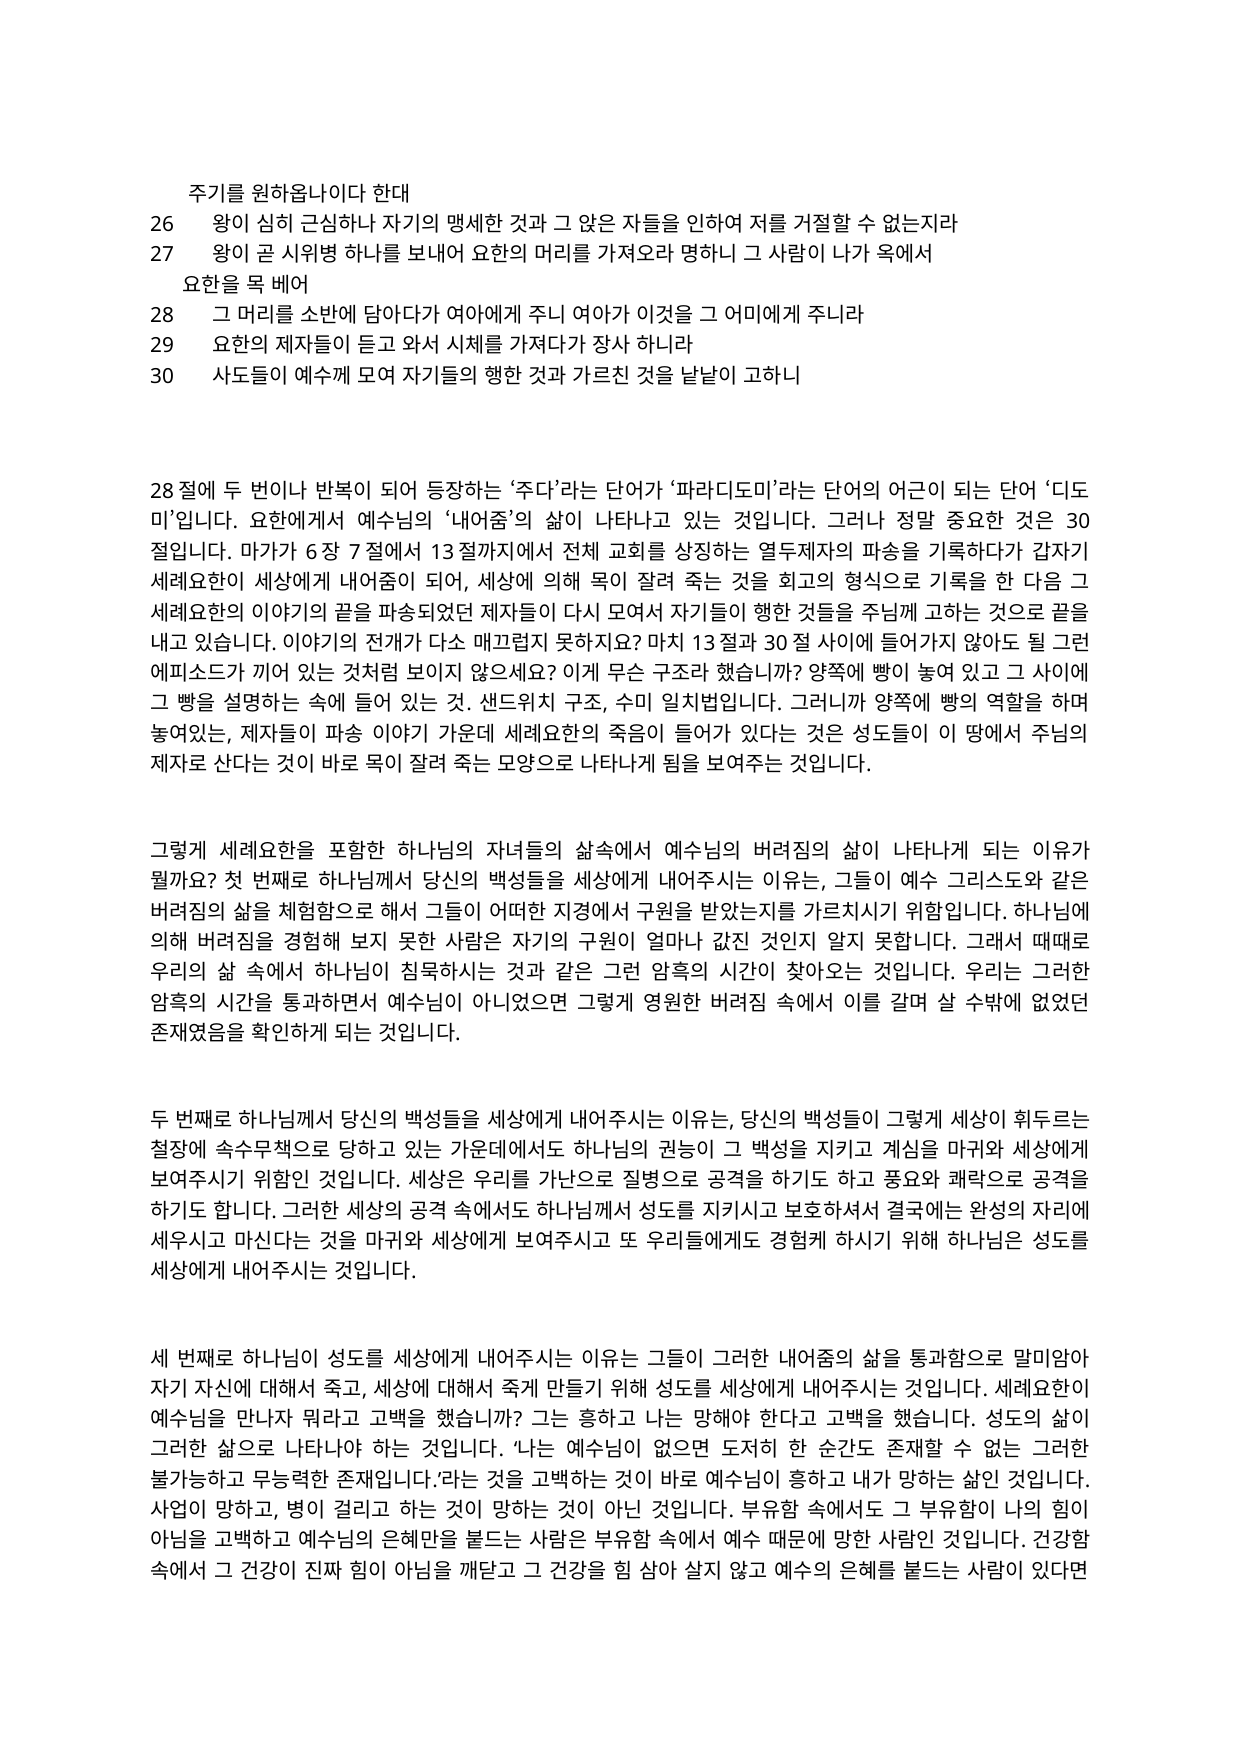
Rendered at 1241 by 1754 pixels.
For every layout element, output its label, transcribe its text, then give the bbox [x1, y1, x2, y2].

text 28절에 두 번이나 반복이 되어 등장하는 ‘주다’라는 단어가 ‘파라디도미’라는 단어의 어근이 되는 단어 ‘디도미’입니다. 요한에게서 예수님의 ‘내어줌’의 삶이 나타나고 있는 것입니다. 그러나 정말 중요한 것은 30절입니다. 마가가 6장 7절에서 13절까지에서 전체 교회를 상징하는 열두제자의 파송을 기록하다가 갑자기 세례요한이 세상에게 내어줌이 되어, 세상에 의해 목이 잘려 죽는 것을 회고의 형식으로 기록을 한 다음 그 세례요한의 이야기의 끝을 파송되었던 제자들이 다시 모여서 자기들이 행한 것들을 주님께 고하는 것으로 끝을 내고 있습니다. 이야기의 전개가 다소 매끄럽지 못하지요? 마치 13절과 30절 사이에 들어가지 않아도 될 그런 에피소드가 끼어 있는 것처럼 보이지 않으세요? 이게 무슨 구조라 했습니까? 양쪽에 빵이 놓여 있고 그 사이에 그 빵을 설명하는 속에 들어 있는 것. 샌드위치 구조, 수미 일치법입니다. 그러니까 양쪽에 빵의 역할을 하며 놓여있는, 제자들이 파송 이야기 가운데 세례요한의 죽음이 들어가 있다는 것은 성도들이 이 땅에서 주님의 제자로 산다는 것이 바로 목이 잘려 죽는 모양으로 나타나게 됨을 보여주는 것입니다. [150, 474, 1090, 777]
text 27 왕이 곧 시위병 하나를 보내어 요한의 머리를 가져오라 명하니 그 사람이 나가 옥에서 [150, 238, 1090, 268]
text 29 요한의 제자들이 듣고 와서 시체를 가져다가 장사 하니라 [150, 328, 1090, 359]
text 요한을 목 베어 [150, 268, 1090, 298]
text 그렇게 세례요한을 포함한 하나님의 자녀들의 삶속에서 예수님의 버려짐의 삶이 나타나게 되는 이유가 뭘까요? 첫 번째로 하나님께서 당신의 백성들을 세상에게 내어주시는 이유는, 그들이 예수 그리스도와 같은 버려짐의 삶을 체험함으로 해서 그들이 어떠한 지경에서 구원을 받았는지를 가르치시기 위함입니다. 하나님에 의해 버려짐을 경험해 보지 못한 사람은 자기의 구원이 얼마나 값진 것인지 알지 못합니다. 그래서 때때로 우리의 삶 속에서 하나님이 침묵하시는 것과 같은 그런 암흑의 시간이 찾아오는 것입니다. 우리는 그러한 암흑의 시간을 통과하면서 예수님이 아니었으면 그렇게 영원한 버려짐 속에서 이를 갈며 살 수밖에 없었던 존재였음을 확인하게 되는 것입니다. [150, 834, 1090, 1046]
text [150, 1342, 1090, 1584]
text 26 왕이 심히 근심하나 자기의 맹세한 것과 그 앉은 자들을 인하여 저를 거절할 수 없는지라 [150, 207, 1090, 238]
text 28 그 머리를 소반에 담아다가 여아에게 주니 여아가 이것을 그 어미에게 주니라 [150, 298, 1090, 328]
text 두 번째로 하나님께서 당신의 백성들을 세상에게 내어주시는 이유는, 당신의 백성들이 그렇게 세상이 휘두르는 철장에 속수무책으로 당하고 있는 가운데에서도 하나님의 권능이 그 백성을 지키고 계심을 마귀와 세상에게 보여주시기 위함인 것입니다. 세상은 우리를 가난으로 질병으로 공격을 하기도 하고 풍요와 쾌락으로 공격을 하기도 합니다. 그러한 세상의 공격 속에서도 하나님께서 성도를 지키시고 보호하셔서 결국에는 완성의 자리에 세우시고 마신다는 것을 마귀와 세상에게 보여주시고 또 우리들에게도 경험케 하시기 위해 하나님은 성도를 세상에게 내어주시는 것입니다. [150, 1103, 1090, 1285]
text 30 사도들이 예수께 모여 자기들의 행한 것과 가르친 것을 낱낱이 고하니 [150, 359, 1090, 389]
text 주기를 원하옵나이다 한대 [150, 177, 1090, 207]
